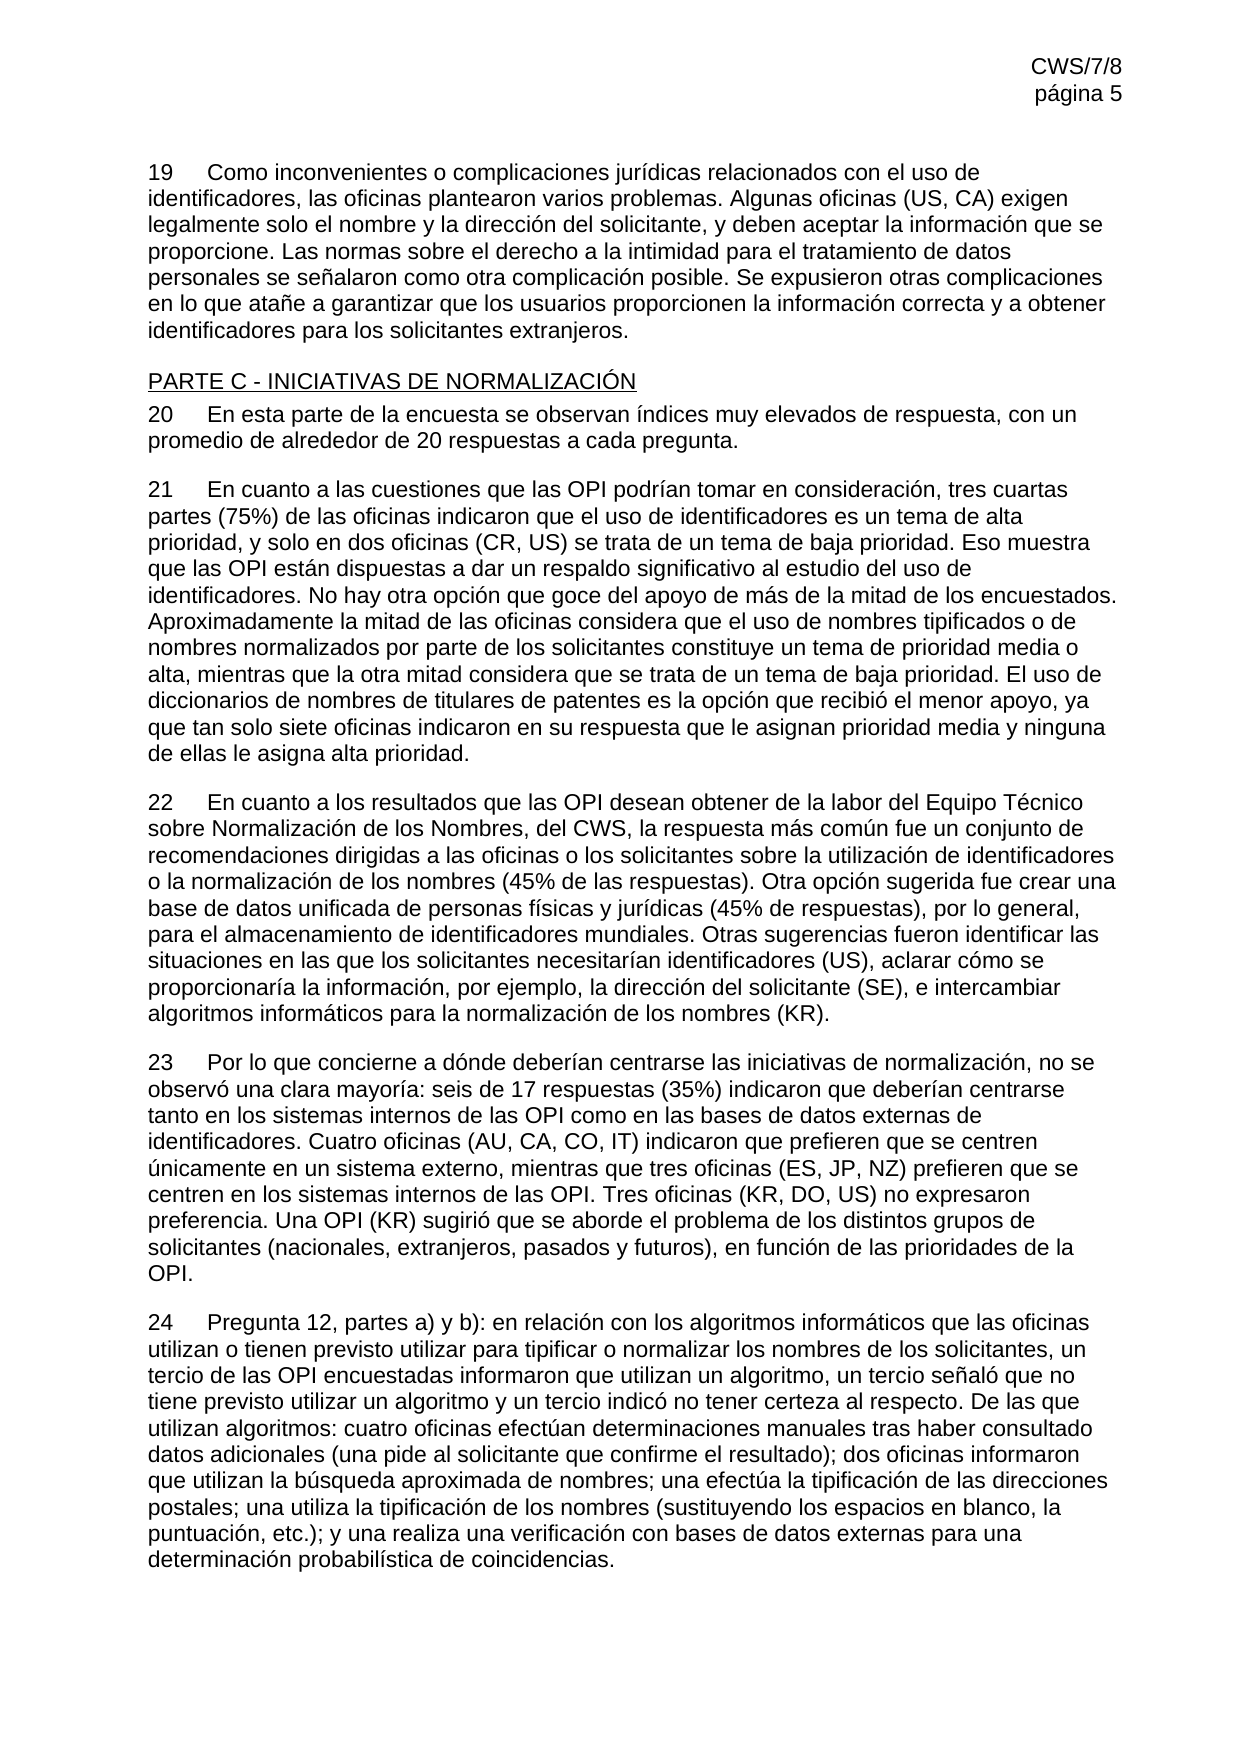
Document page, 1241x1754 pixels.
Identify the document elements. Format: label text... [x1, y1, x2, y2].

text En esta parte de la encuesta se observan índices muy elevados de respuesta, con un promedio de alrededor de 20 respuestas a cada pregunta. [148, 401, 1122, 453]
subtitle PARTE C - INICIATIVAS DE NORMALIZACIÓN [148, 368, 1122, 394]
text En cuanto a los resultados que las OPI desean obtener de la labor del Equipo Técnico sobre Normalización de los Nombres, del CWS, la respuesta más común fue un conjunto de recomendaciones dirigidas a las oficinas o los solicitantes sobre la utilización de identificadores o la normalización de los nombres (45% de las respuestas). Otra opción sugerida fue crear una base de datos unificada de personas físicas y jurídicas (45% de respuestas), por lo general, para el almacenamiento de identificadores mundiales. Otras sugerencias fueron identificar las situaciones en las que los solicitantes necesitarían identificadores (US), aclarar cómo se proporcionaría la información, por ejemplo, la dirección del solicitante (SE), e intercambiar algoritmos informáticos para la normalización de los nombres (KR). [148, 789, 1122, 1026]
text Por lo que concierne a dónde deberían centrarse las iniciativas de normalización, no se observó una clara mayoría: seis de 17 respuestas (35%) indicaron que deberían centrarse tanto en los sistemas internos de las OPI como en las bases de datos externas de identificadores. Cuatro oficinas (AU, CA, CO, IT) indicaron que prefieren que se centren únicamente en un sistema externo, mientras que tres oficinas (ES, JP, NZ) prefieren que se centren en los sistemas internos de las OPI. Tres oficinas (KR, DO, US) no expresaron preferencia. Una OPI (KR) sugirió que se aborde el problema de los distintos grupos de solicitantes (nacionales, extranjeros, pasados y futuros), en función de las prioridades de la OPI. [148, 1049, 1122, 1286]
text En cuanto a las cuestiones que las OPI podrían tomar en consideración, tres cuartas partes (75%) de las oficinas indicaron que el uso de identificadores es un tema de alta prioridad, y solo en dos oficinas (CR, US) se trata de un tema de baja prioridad. Eso muestra que las OPI están dispuestas a dar un respaldo significativo al estudio del uso de identificadores. No hay otra opción que goce del apoyo de más de la mitad de los encuestados. Aproximadamente la mitad de las oficinas considera que el uso de nombres tipificados o de nombres normalizados por parte de los solicitantes constituye un tema de prioridad media o alta, mientras que la otra mitad considera que se trata de un tema de baja prioridad. El uso de diccionarios de nombres de titulares de patentes es la opción que recibió el menor apoyo, ya que tan solo siete oficinas indicaron en su respuesta que le asignan prioridad media y ninguna de ellas le asigna alta prioridad. [148, 476, 1122, 766]
text Como inconvenientes o complicaciones jurídicas relacionados con el uso de identificadores, las oficinas plantearon varios problemas. Algunas oficinas (US, CA) exigen legalmente solo el nombre y la dirección del solicitante, y deben aceptar la información que se proporcione. Las normas sobre el derecho a la intimidad para el tratamiento de datos personales se señalaron como otra complicación posible. Se expusieron otras complicaciones en lo que atañe a garantizar que los usuarios proporcionen la información correcta y a obtener identificadores para los solicitantes extranjeros. [148, 158, 1122, 343]
text Pregunta 12, partes a) y b): en relación con los algoritmos informáticos que las oficinas utilizan o tienen previsto utilizar para tipificar o normalizar los nombres de los solicitantes, un tercio de las OPI encuestadas informaron que utilizan un algoritmo, un tercio señaló que no tiene previsto utilizar un algoritmo y un tercio indicó no tener certeza al respecto. De las que utilizan algoritmos: cuatro oficinas efectúan determinaciones manuales tras haber consultado datos adicionales (una pide al solicitante que confirme el resultado); dos oficinas informaron que utilizan la búsqueda aproximada de nombres; una efectúa la tipificación de las direcciones postales; una utiliza la tipificación de los nombres (sustituyendo los espacios en blanco, la puntuación, etc.); y una realiza una verificación con bases de datos externas para una determinación probabilística de coincidencias. [148, 1309, 1122, 1573]
